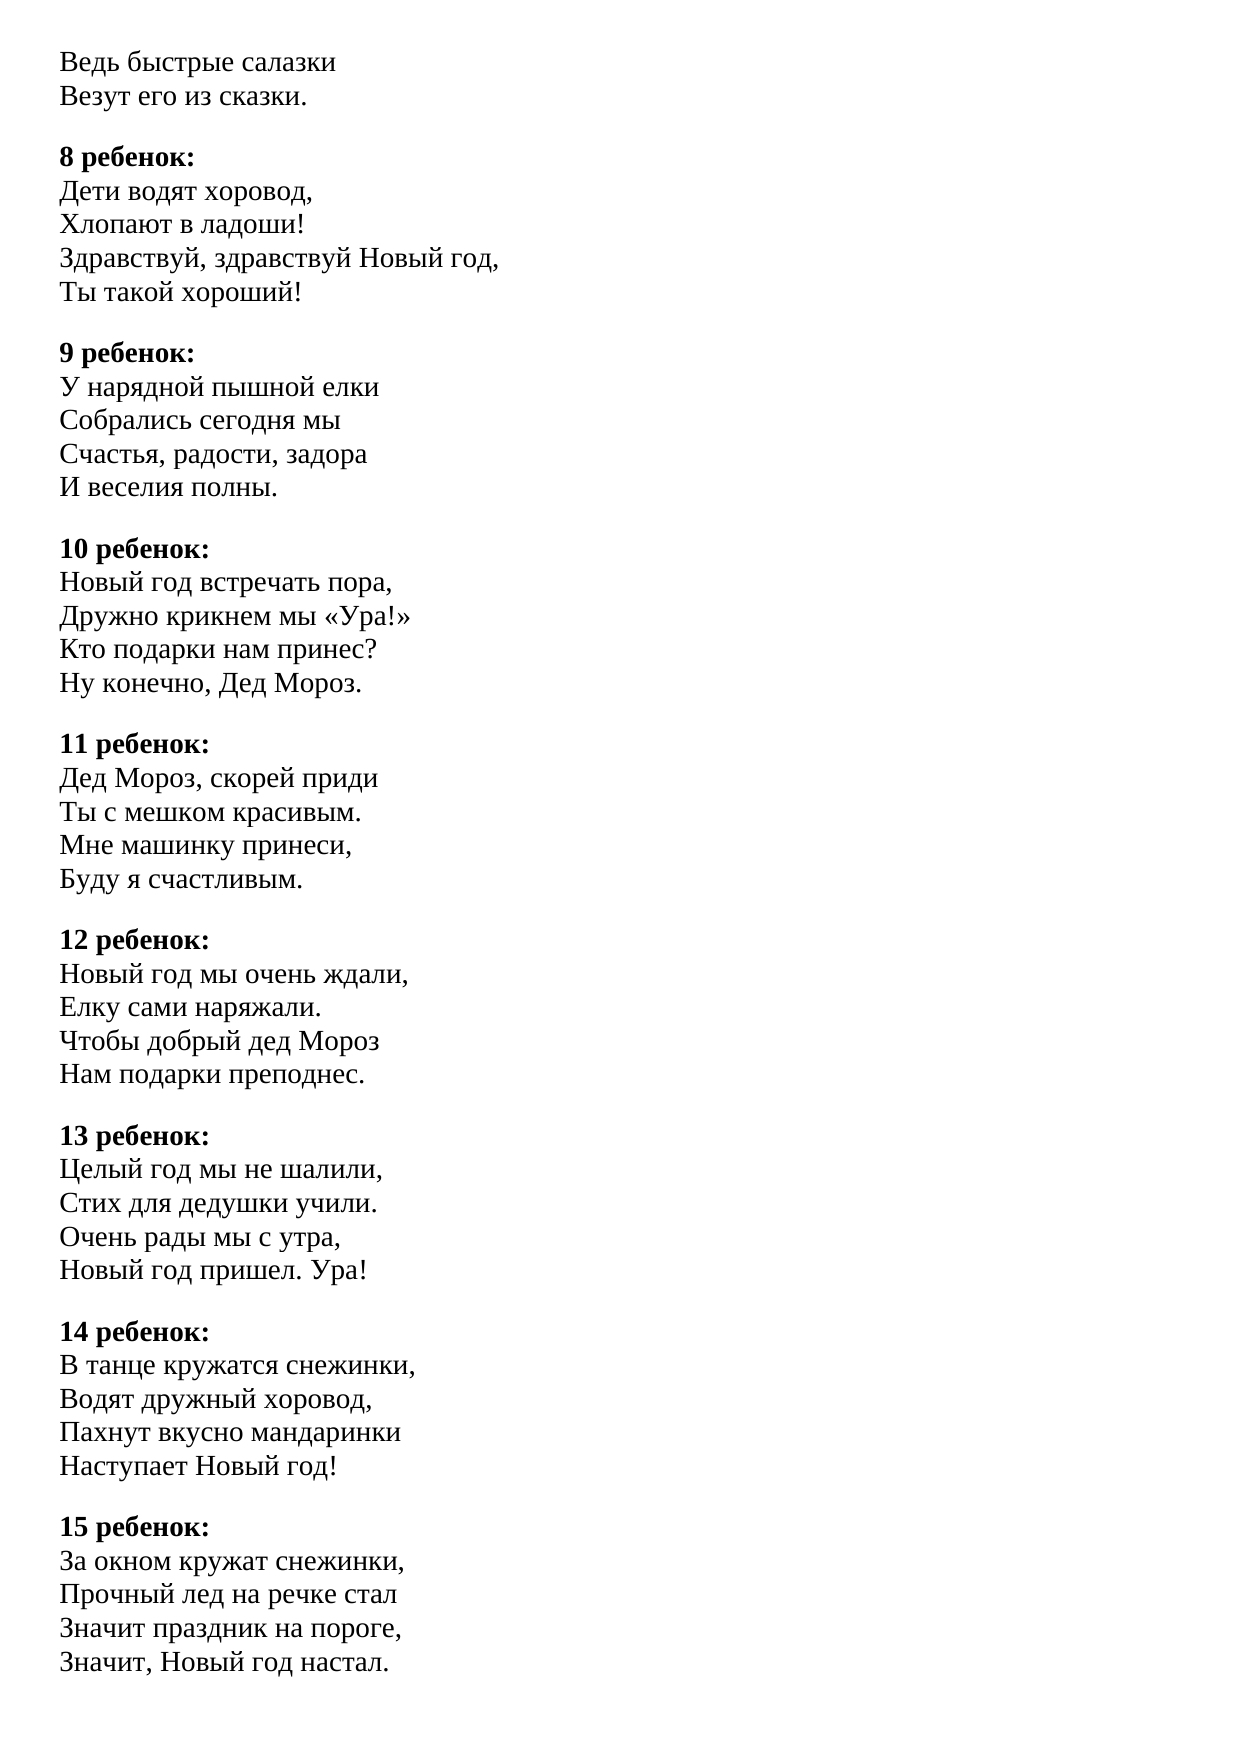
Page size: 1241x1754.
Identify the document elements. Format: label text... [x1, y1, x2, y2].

text В танце кружатся снежинки, Водят дружный хоровод, Пахнут вкусно мандаринки Наступает Новый год! [59, 1347, 1196, 1509]
text 9 ребенок: [59, 335, 1196, 369]
text 8 ребенок: [59, 139, 1196, 173]
text 10 ребенок: [59, 531, 1196, 564]
text У нарядной пышной елки Собрались сегодня мы Счастья, радости, задора И веселия полны. [59, 369, 1196, 531]
text Спешит на елку Дед Мороз Он не устал и не замерз, Ведь быстрые салазки Везут его из сказки. [59, 44, 1196, 139]
text 12 ребенок: [59, 922, 1196, 956]
text Целый год мы не шалили, Стих для дедушки учили. Очень рады мы с утра, Новый год пришел. Ура! [59, 1152, 1196, 1314]
text 15 ребенок: [59, 1509, 1196, 1543]
text 14 ребенок: [59, 1314, 1196, 1347]
text 13 ребенок: [59, 1118, 1196, 1152]
text Дед Мороз, скорей приди Ты с мешком красивым. Мне машинку принеси, Буду я счастливым. [59, 760, 1196, 922]
text 11 ребенок: [59, 727, 1196, 760]
text Новый год встречать пора, Дружно крикнем мы «Ура!» Кто подарки нам принес? Ну конечно, Дед Мороз. [59, 564, 1196, 727]
text За окном кружат снежинки, Прочный лед на речке стал Значит праздник на пороге, Значит, Новый год настал. [59, 1543, 1196, 1705]
text Дети водят хоровод, Хлопают в ладоши! Здравствуй, здравствуй Новый год, Ты такой хороший! [59, 173, 1196, 335]
text Новый год мы очень ждали, Елку сами наряжали. Чтобы добрый дед Мороз Нам подарки преподнес. [59, 956, 1196, 1118]
